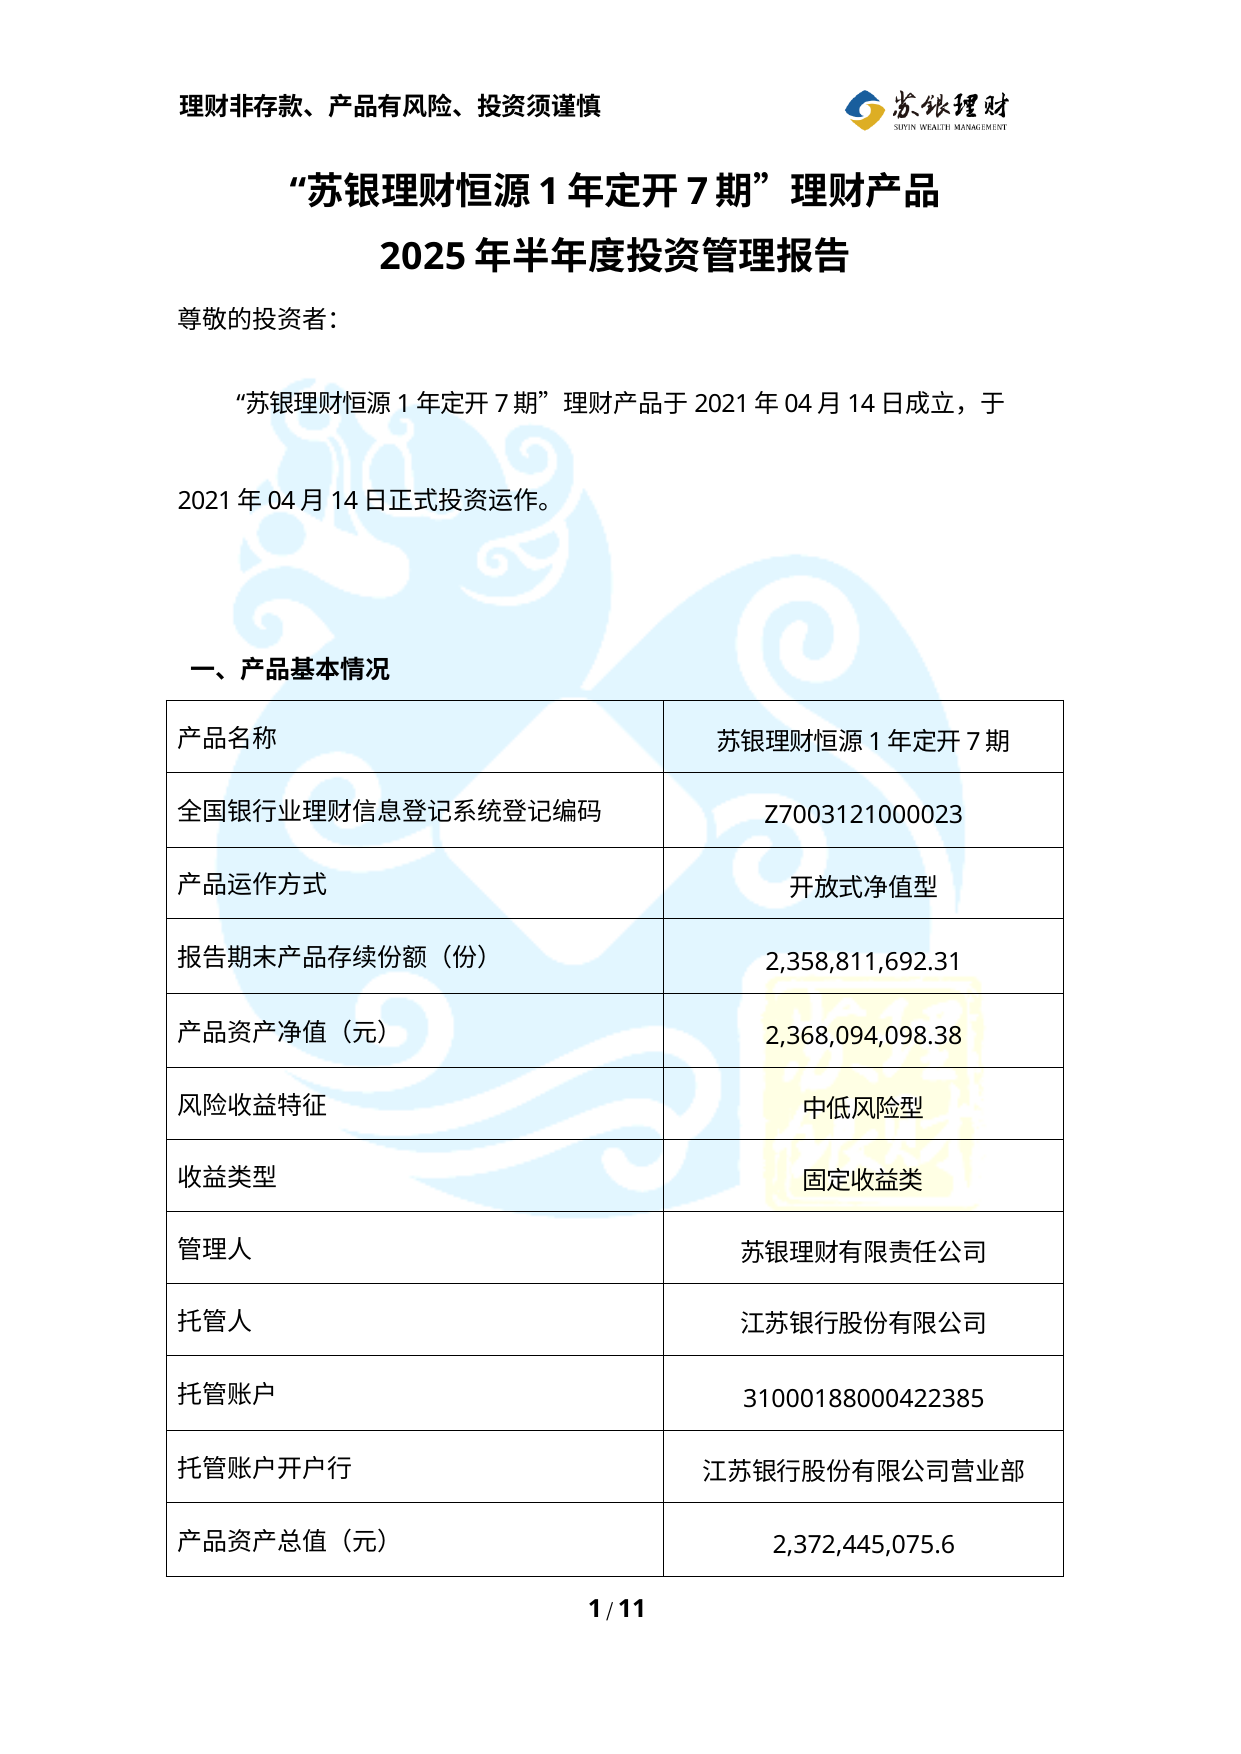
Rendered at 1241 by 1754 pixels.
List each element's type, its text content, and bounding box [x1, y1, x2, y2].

table_cell 全国银行业理财信息登记系统登记编码 [167, 773, 663, 847]
table_cell 托管人 [167, 1284, 663, 1354]
table_cell 2,358,811,692.31 [664, 919, 1063, 993]
subtitle 一、产品基本情况 [190, 635, 1053, 700]
table_cell 江苏银行股份有限公司营业部 [664, 1431, 1063, 1502]
table_cell 中低风险型 [664, 1068, 1063, 1139]
text 尊敬的投资者： [177, 286, 1053, 351]
table_cell 产品资产净值（元） [167, 994, 663, 1067]
table_cell 风险收益特征 [167, 1068, 663, 1139]
table_cell Z7003121000023 [664, 773, 1063, 847]
table_cell 托管账户 [167, 1356, 663, 1430]
table_cell 固定收益类 [664, 1140, 1063, 1211]
table_cell 产品资产总值（元） [167, 1503, 663, 1576]
text 2025年半年度投资管理报告 [177, 221, 1053, 286]
table_header 产品名称 [167, 701, 663, 772]
table_cell 江苏银行股份有限公司 [664, 1284, 1063, 1354]
table_cell 2,372,445,075.6 [664, 1503, 1063, 1576]
table_cell 2,368,094,098.38 [664, 994, 1063, 1067]
table_cell 管理人 [167, 1212, 663, 1283]
picture [820, 72, 1039, 143]
table_cell 收益类型 [167, 1140, 663, 1211]
table_cell 开放式净值型 [664, 848, 1063, 918]
table_cell 产品运作方式 [167, 848, 663, 918]
table_cell 托管账户开户行 [167, 1431, 663, 1502]
table_cell 苏银理财有限责任公司 [664, 1212, 1063, 1283]
text “苏银理财恒源1年定开7期”理财产品于 2021年04月14日成立，于2021年04月14日正式投资运作。 [177, 369, 1053, 531]
table_header 苏银理财恒源1年定开7期 [664, 701, 1063, 772]
table_cell 31000188000422385 [664, 1356, 1063, 1430]
table_cell 报告期末产品存续份额（份） [167, 919, 663, 993]
text “苏银理财恒源1年定开7期”理财产品 [177, 156, 1053, 221]
